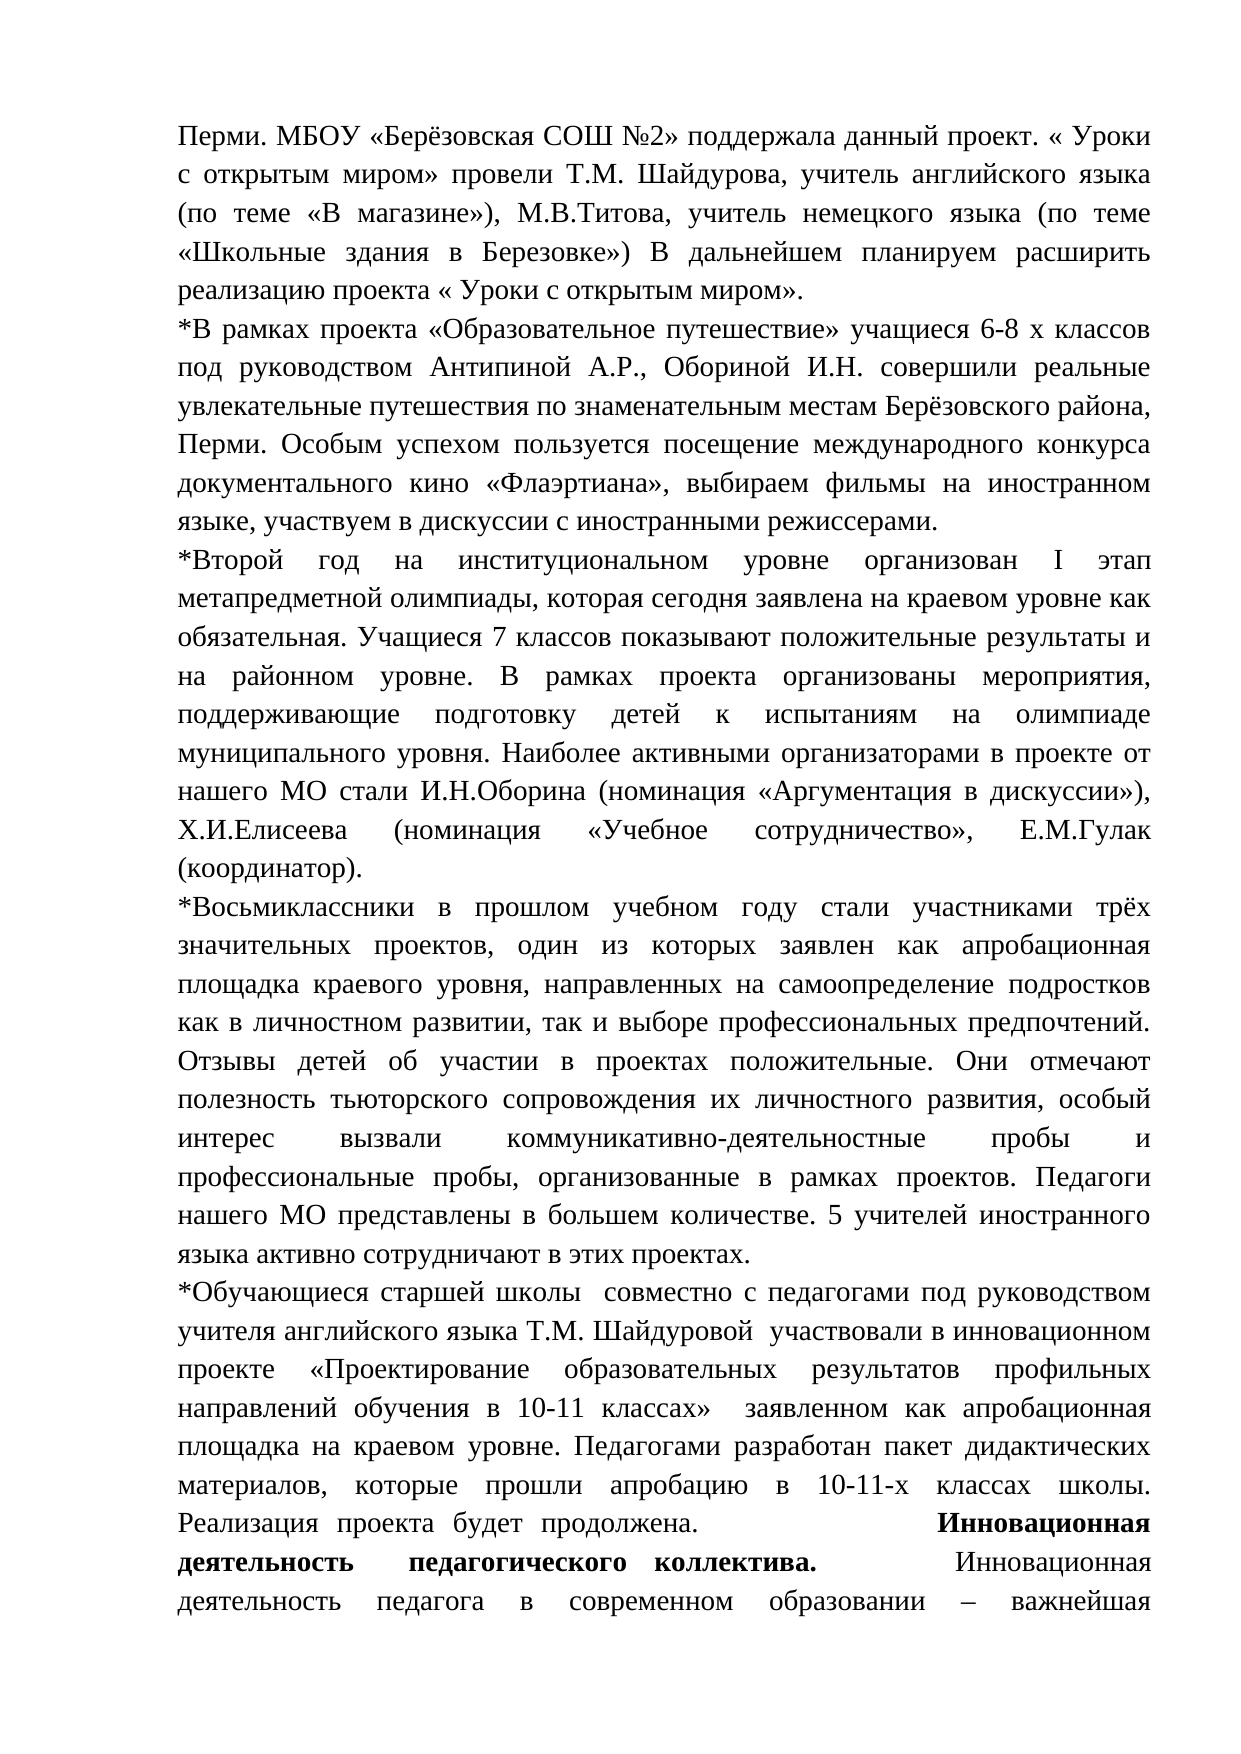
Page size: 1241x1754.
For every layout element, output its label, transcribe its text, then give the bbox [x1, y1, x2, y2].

text *Восьмиклассники в прошлом учебном году стали участниками трёх значительных проектов, один из которых заявлен как апробационная площадка краевого уровня, направленных на самоопределение подростков как в личностном развитии, так и выборе профессиональных предпочтений. Отзывы детей об участии в проектах положительные. Они отмечают полезность тьюторского сопровождения их личностного развития, особый интерес вызвали коммуникативно-деятельностные пробы и профессиональные пробы, организованные в рамках проектов. Педагоги нашего МО представлены в большем количестве. 5 учителей иностранного языка активно сотрудничают в этих проектах. [177, 889, 1152, 1269]
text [177, 1274, 1152, 1616]
text *В рамках проекта «Образовательное путешествие» учащиеся 6-8 х классов под руководством Антипиной А.Р., Обориной И.Н. совершили реальные увлекательные путешествия по знаменательным местам Берёзовского района, Перми. Особым успехом пользуется посещение международного конкурса документального кино «Флаэртиана», выбираем фильмы на иностранном языке, участвуем в дискуссии с иностранными режиссерами. [177, 311, 1152, 537]
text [177, 118, 1152, 306]
text *Второй год на институциональном уровне организован I этап метапредметной олимпиады, которая сегодня заявлена на краевом уровне как обязательная. Учащиеся 7 классов показывают положительные результаты и на районном уровне. В рамках проекта организованы мероприятия, поддерживающие подготовку детей к испытаниям на олимпиаде муниципального уровня. Наиболее активными организаторами в проекте от нашего МО стали И.Н.Оборина (номинация «Аргументация в дискуссии»), Х.И.Елисеева (номинация «Учебное сотрудничество», Е.М.Гулак (координатор). [177, 542, 1152, 884]
